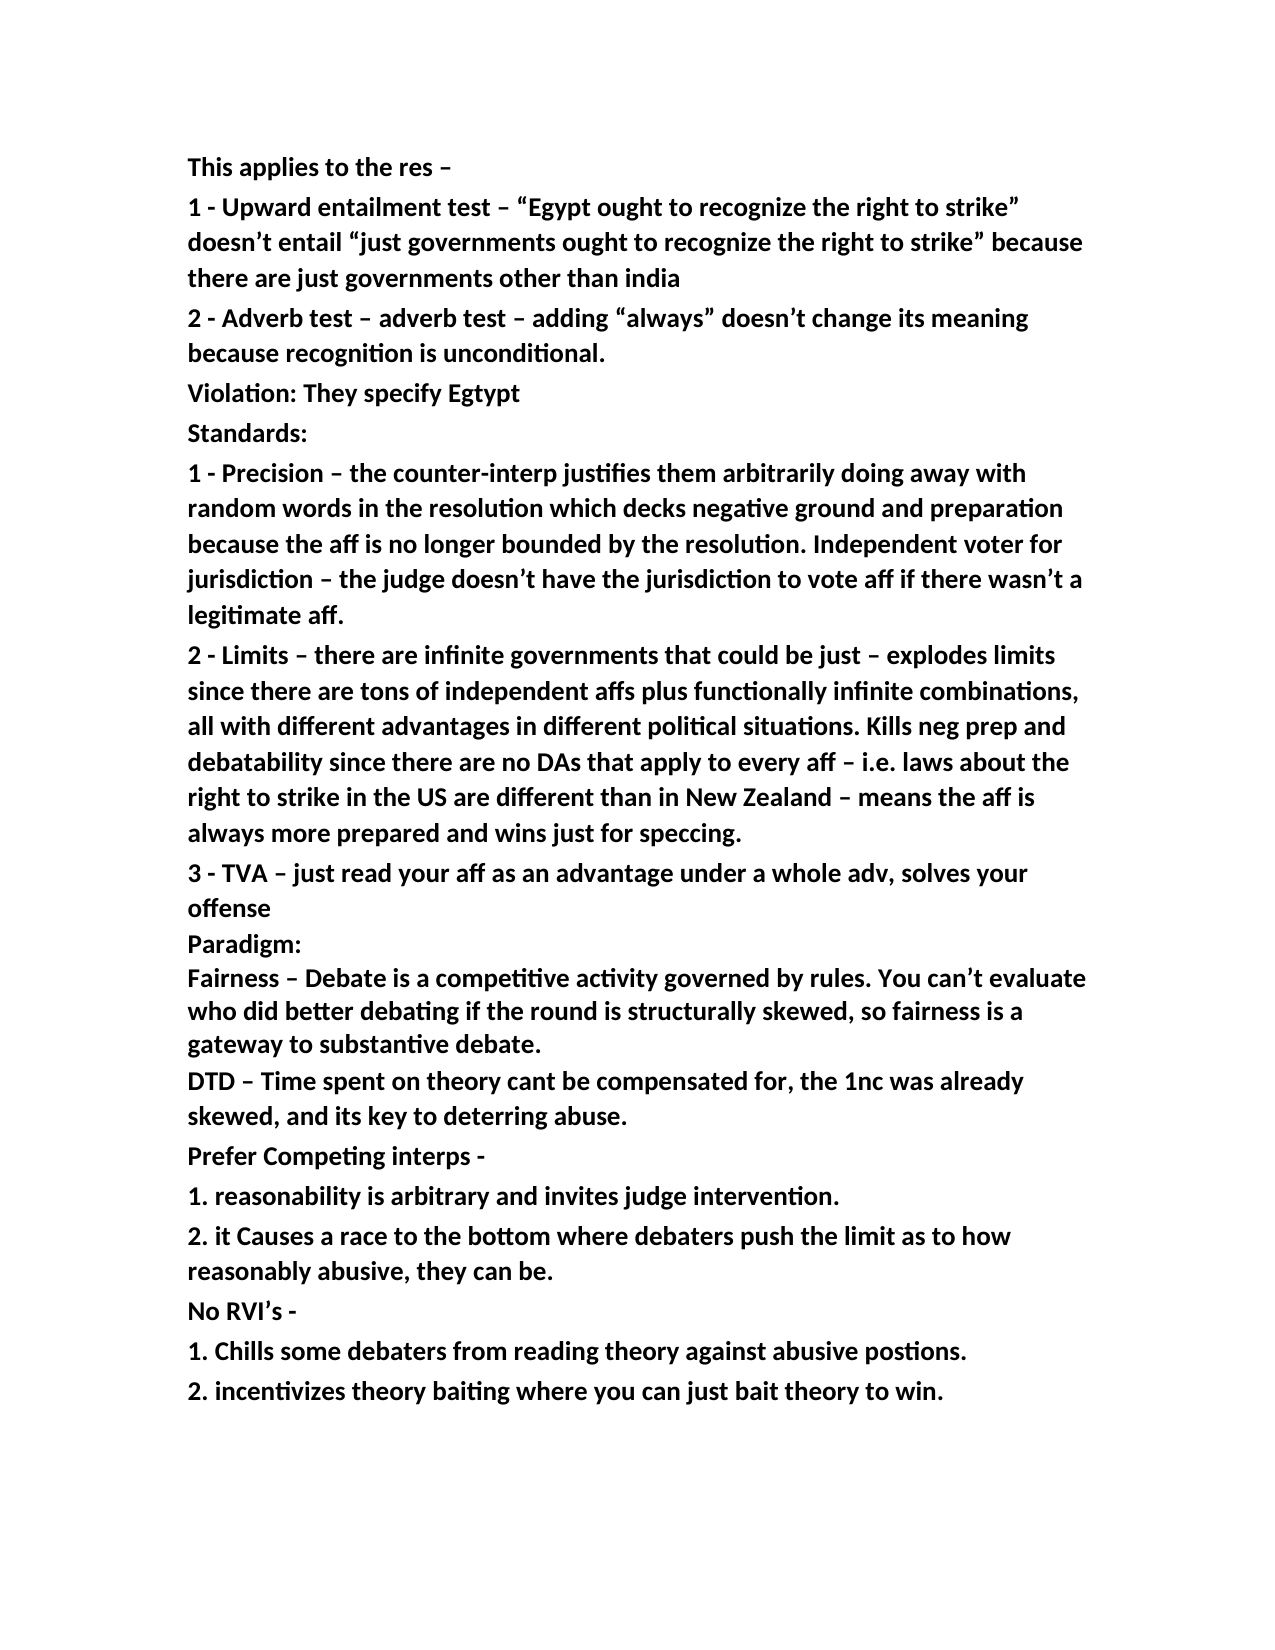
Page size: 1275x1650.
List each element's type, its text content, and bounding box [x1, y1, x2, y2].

subtitle 2 - Limits – there are infinite governments that could be just – explodes limits since there are tons of independent affs plus functionally infinite combinations, all with different advantages in different political situations. Kills neg prep and debatability since there are no DAs that apply to every aff – i.e. laws about the right to strike in the US are different than in New Zealand – means the aff is always more prepared and wins just for speccing. [187, 638, 1087, 849]
subtitle Prefer Competing interps - [187, 1139, 1087, 1172]
subtitle Fairness – Debate is a competitive activity governed by rules. You can’t evaluate who did better debating if the round is structurally skewed, so fairness is a gateway to substantive debate. [187, 961, 1087, 1060]
subtitle 1 - Precision – the counter-interp justifies them arbitrarily doing away with random words in the resolution which decks negative ground and preparation because the aff is no longer bounded by the resolution. Independent voter for jurisdiction – the judge doesn’t have the jurisdiction to vote aff if there wasn’t a legitimate aff. [187, 456, 1087, 631]
subtitle No RVI’s - [187, 1294, 1087, 1327]
subtitle 3 - TVA – just read your aff as an advantage under a whole adv, solves your offense [187, 856, 1087, 925]
subtitle Paradigm: [187, 927, 1087, 961]
subtitle 2. incentivizes theory baiting where you can just bait theory to win. [187, 1374, 1087, 1407]
subtitle Standards: [187, 416, 1087, 449]
subtitle DTD – Time spent on theory cant be compensated for, the 1nc was already skewed, and its key to deterring abuse. [187, 1064, 1087, 1133]
subtitle 1. reasonability is arbitrary and invites judge intervention. [187, 1179, 1087, 1212]
subtitle 2 - Adverb test – adverb test – adding “always” doesn’t change its meaning because recognition is unconditional. [187, 301, 1087, 369]
subtitle This applies to the res – [187, 150, 1087, 183]
subtitle 1. Chills some debaters from reading theory against abusive postions. [187, 1334, 1087, 1367]
subtitle 1 - Upward entailment test – “Egypt ought to recognize the right to strike” doesn’t entail “just governments ought to recognize the right to strike” because there are just governments other than india [187, 190, 1087, 294]
subtitle 2. it Causes a race to the bottom where debaters push the limit as to how reasonably abusive, they can be. [187, 1219, 1087, 1288]
subtitle Violation: They specify Egtypt [187, 376, 1087, 409]
